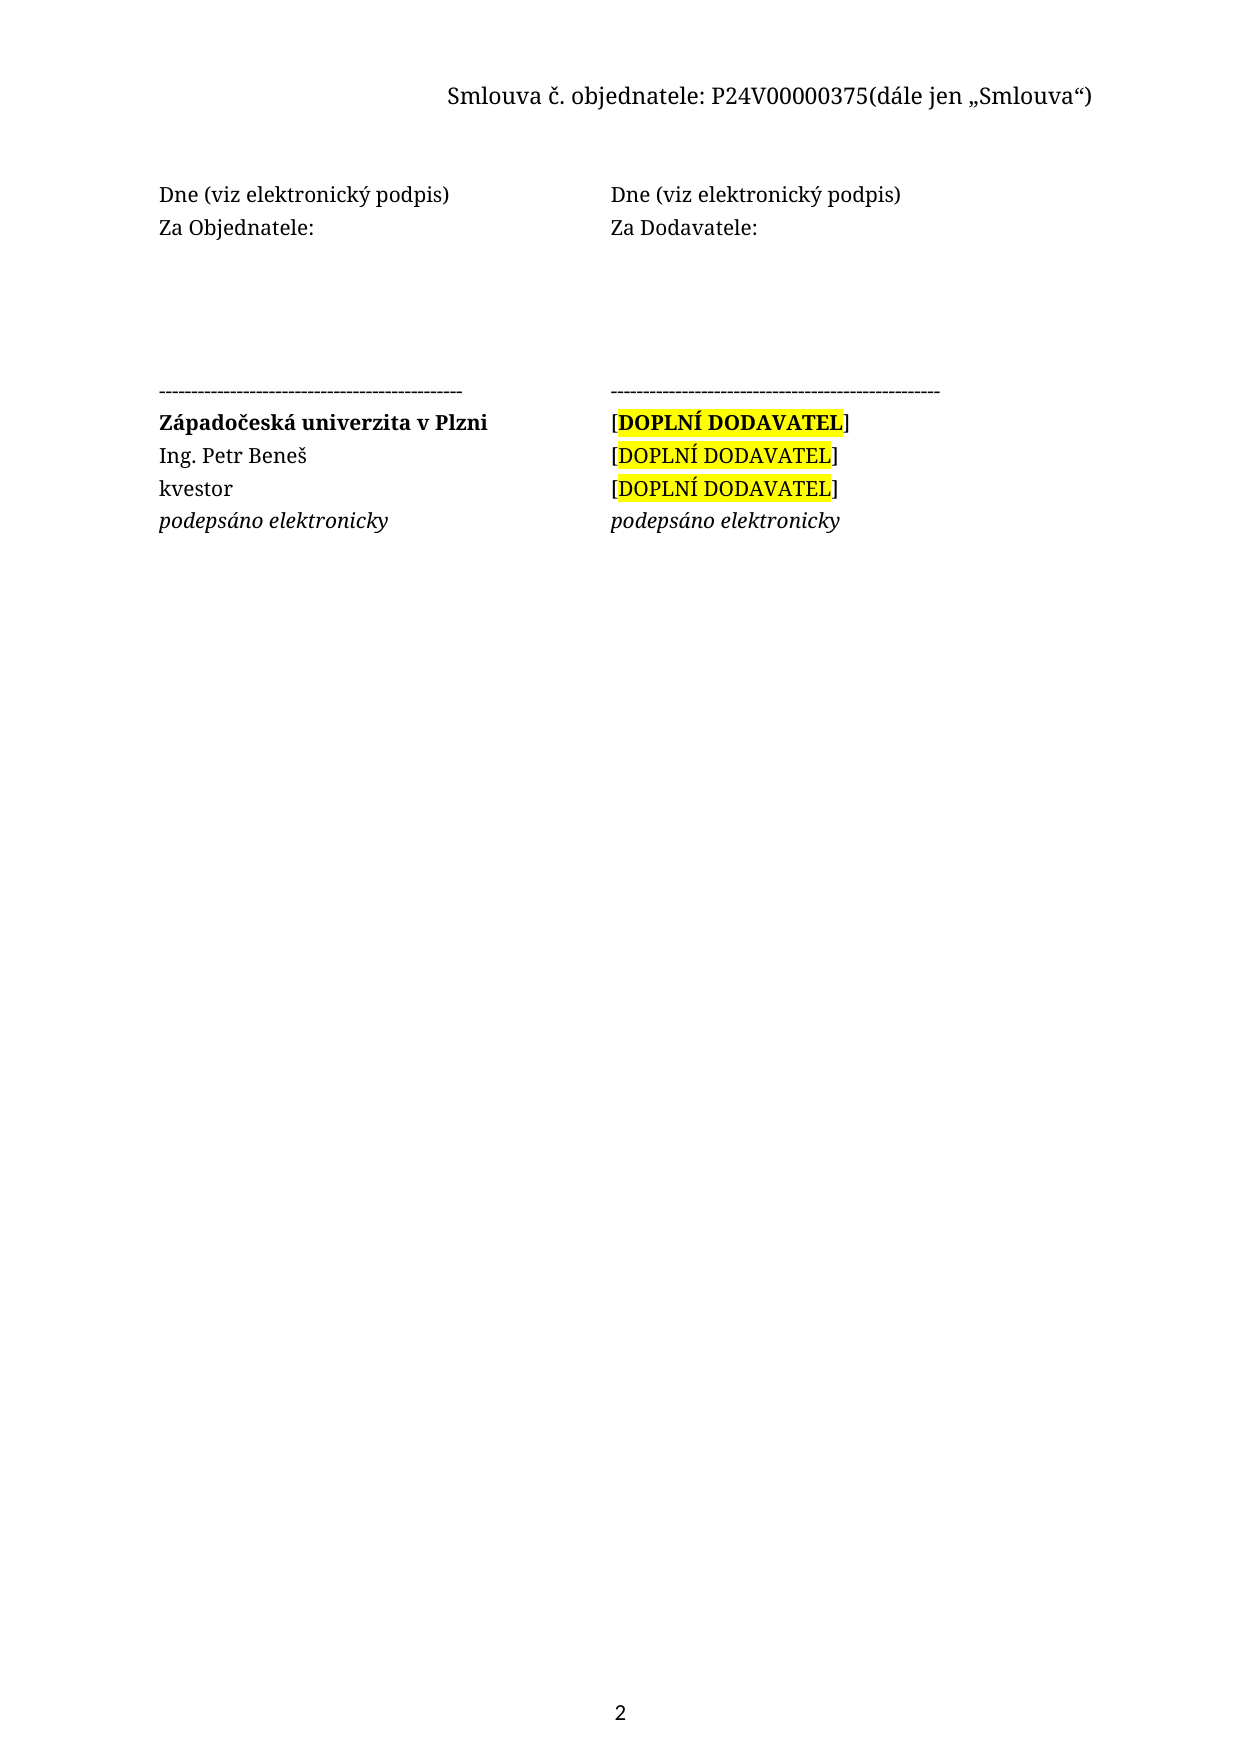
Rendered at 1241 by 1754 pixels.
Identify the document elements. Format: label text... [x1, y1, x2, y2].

table_header Dne (viz elektronický podpis) Za Dodavatele: --------------------------------------------------- [DOPLNÍ DODAVATEL] [DOPLNÍ DODAVATEL] [DOPLNÍ DODAVATEL] podepsáno elektronicky [599, 180, 1051, 571]
table_header Dne (viz elektronický podpis) Za Objednatele: ----------------------------------------------- Západočeská univerzita v Plzni Ing. Petr Beneš kvestor podepsáno elektronicky [148, 180, 599, 571]
